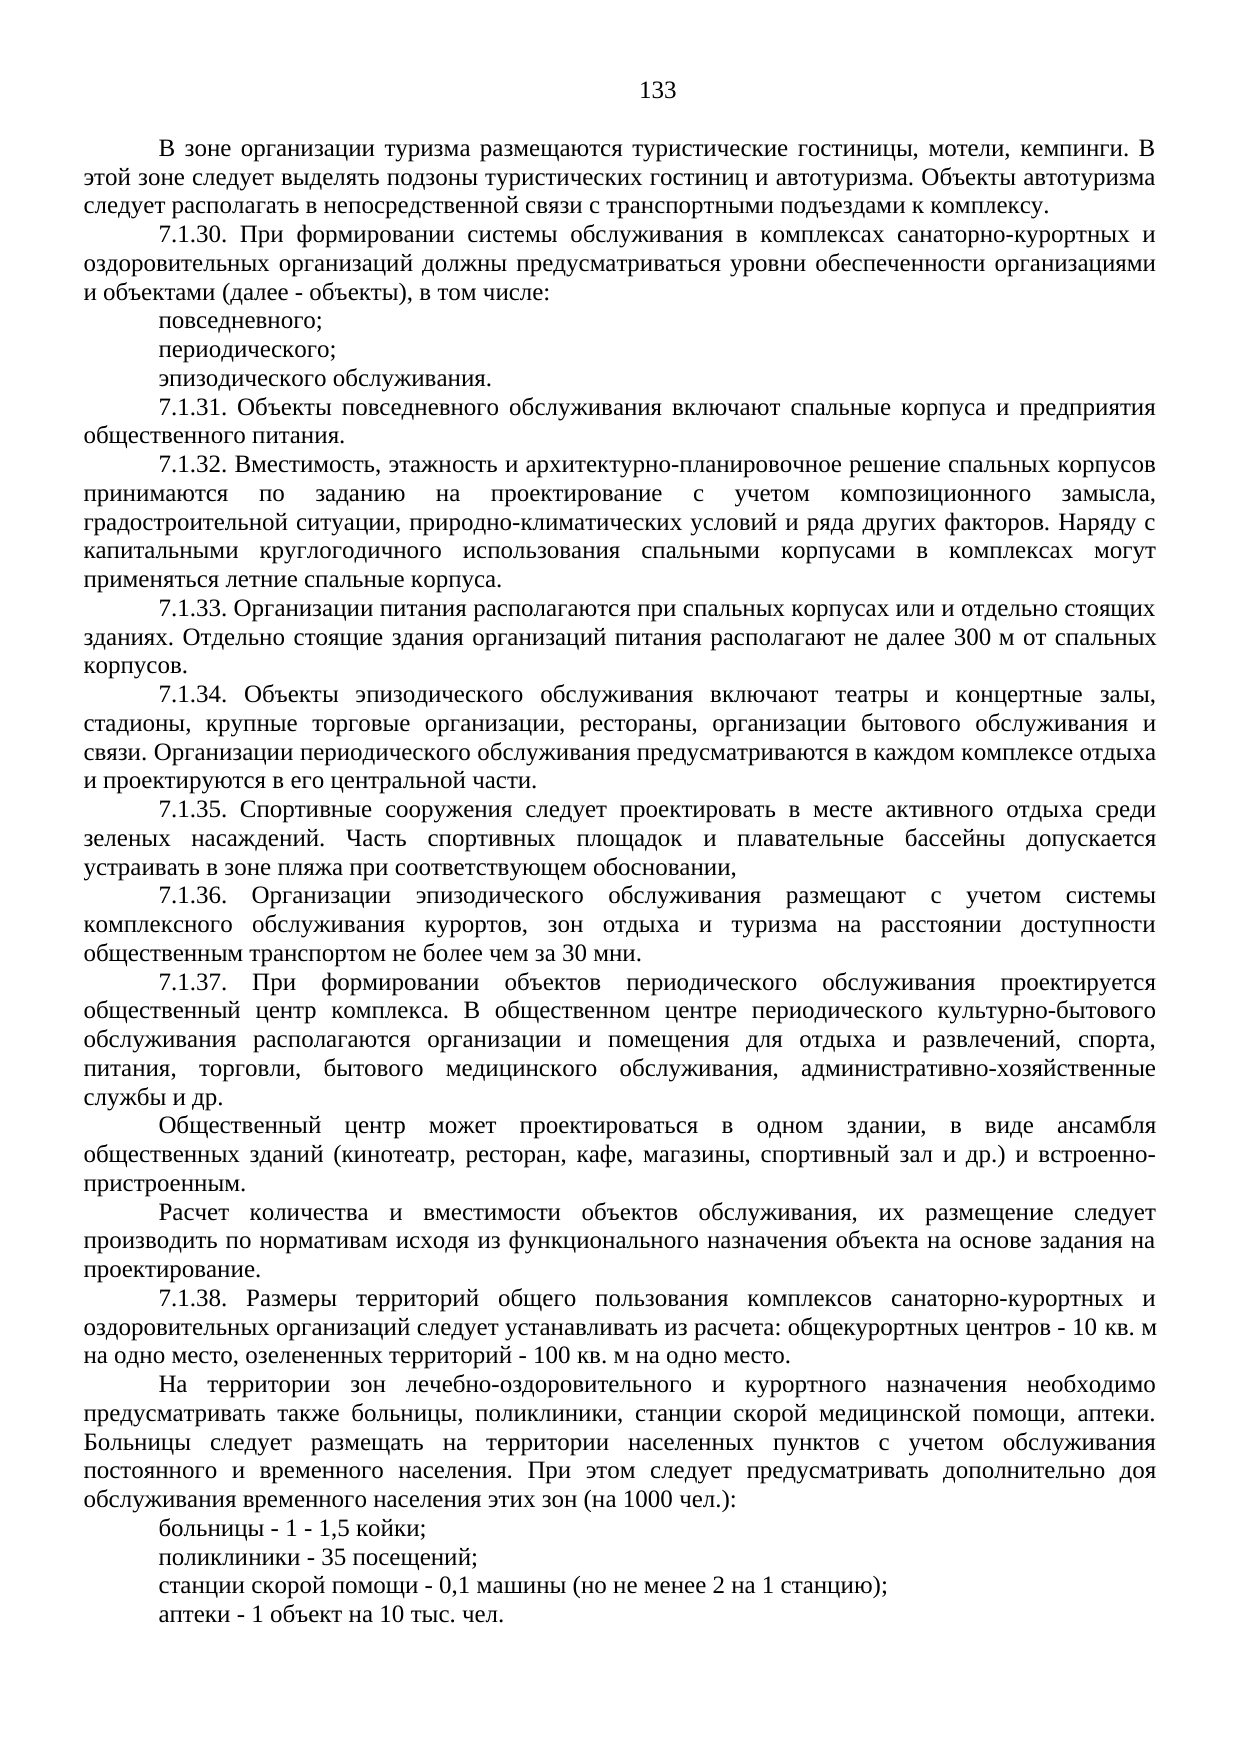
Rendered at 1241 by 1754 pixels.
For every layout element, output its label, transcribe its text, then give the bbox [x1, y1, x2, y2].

text На территории зон лечебно-оздоровительного и курортного назначения необходимо предусматривать также больницы, поликлиники, станции скорой медицинской помощи, аптеки. Больницы следует размещать на территории населенных пунктов с учетом обслуживания постоянного и временного населения. При этом следует предусматривать дополнительно доя обслуживания временного населения этих зон (на 1000 чел.): [83, 1369, 1157, 1513]
text эпизодического обслуживания. [83, 363, 1157, 392]
text периодического; [83, 334, 1157, 363]
text станции скорой помощи - 0,1 машины (но не менее 2 на 1 станцию); [83, 1570, 1157, 1599]
text аптеки - 1 объект на 10 тыс. чел. [83, 1599, 1157, 1628]
text больницы - 1 - 1,5 койки; [83, 1513, 1157, 1542]
text повседневного; [83, 305, 1157, 334]
text 7.1.35. Спортивные сооружения следует проектировать в месте активного отдыха среди зеленых насаждений. Часть спортивных площадок и плавательные бассейны допускается устраивать в зоне пляжа при соответствующем обосновании, [83, 794, 1157, 880]
text 7.1.36. Организации эпизодического обслуживания размещают с учетом системы комплексного обслуживания курортов, зон отдыха и туризма на расстоянии доступности общественным транспортом не более чем за 30 мни. [83, 880, 1157, 967]
text 7.1.38. Размеры территорий общего пользования комплексов санаторно-курортных и оздоровительных организаций следует устанавливать из расчета: общекурортных центров - 10 кв. м на одно место, озелененных территорий - 100 кв. м на одно место. [83, 1283, 1157, 1369]
text 7.1.30. При формировании системы обслуживания в комплексах санаторно-курортных и оздоровительных организаций должны предусматриваться уровни обеспеченности организациями и объектами (далее - объекты), в том числе: [83, 219, 1157, 305]
text 7.1.37. При формировании объектов периодического обслуживания проектируется общественный центр комплекса. В общественном центре периодического культурно-бытового обслуживания располагаются организации и помещения для отдыха и развлечений, спорта, питания, торговли, бытового медицинского обслуживания, административно-хозяйственные службы и др. [83, 967, 1157, 1110]
text поликлиники - 35 посещений; [83, 1542, 1157, 1570]
text В зоне организации туризма размещаются туристические гостиницы, мотели, кемпинги. В этой зоне следует выделять подзоны туристических гостиниц и автотуризма. Объекты автотуризма следует располагать в непосредственной связи с транспортными подъездами к комплексу. [83, 133, 1157, 219]
text 7.1.31. Объекты повседневного обслуживания включают спальные корпуса и предприятия общественного питания. [83, 392, 1157, 449]
text 7.1.33. Организации питания располагаются при спальных корпусах или и отдельно стоящих зданиях. Отдельно стоящие здания организаций питания располагают не далее 300 м от спальных корпусов. [83, 593, 1157, 679]
text Расчет количества и вместимости объектов обслуживания, их размещение следует производить по нормативам исходя из функционального назначения объекта на основе задания на проектирование. [83, 1197, 1157, 1283]
text Общественный центр может проектироваться в одном здании, в виде ансамбля общественных зданий (кинотеатр, ресторан, кафе, магазины, спортивный зал и др.) и встроенно-пристроенным. [83, 1110, 1157, 1197]
text 7.1.32. Вместимость, этажность и архитектурно-планировочное решение спальных корпусов принимаются по заданию на проектирование с учетом композиционного замысла, градостроительной ситуации, природно-климатических условий и ряда других факторов. Наряду с капитальными круглогодичного использования спальными корпусами в комплексах могут применяться летние спальные корпуса. [83, 449, 1157, 593]
text 7.1.34. Объекты эпизодического обслуживания включают театры и концертные залы, стадионы, крупные торговые организации, рестораны, организации бытового обслуживания и связи. Организации периодического обслуживания предусматриваются в каждом комплексе отдыха и проектируются в его центральной части. [83, 679, 1157, 794]
